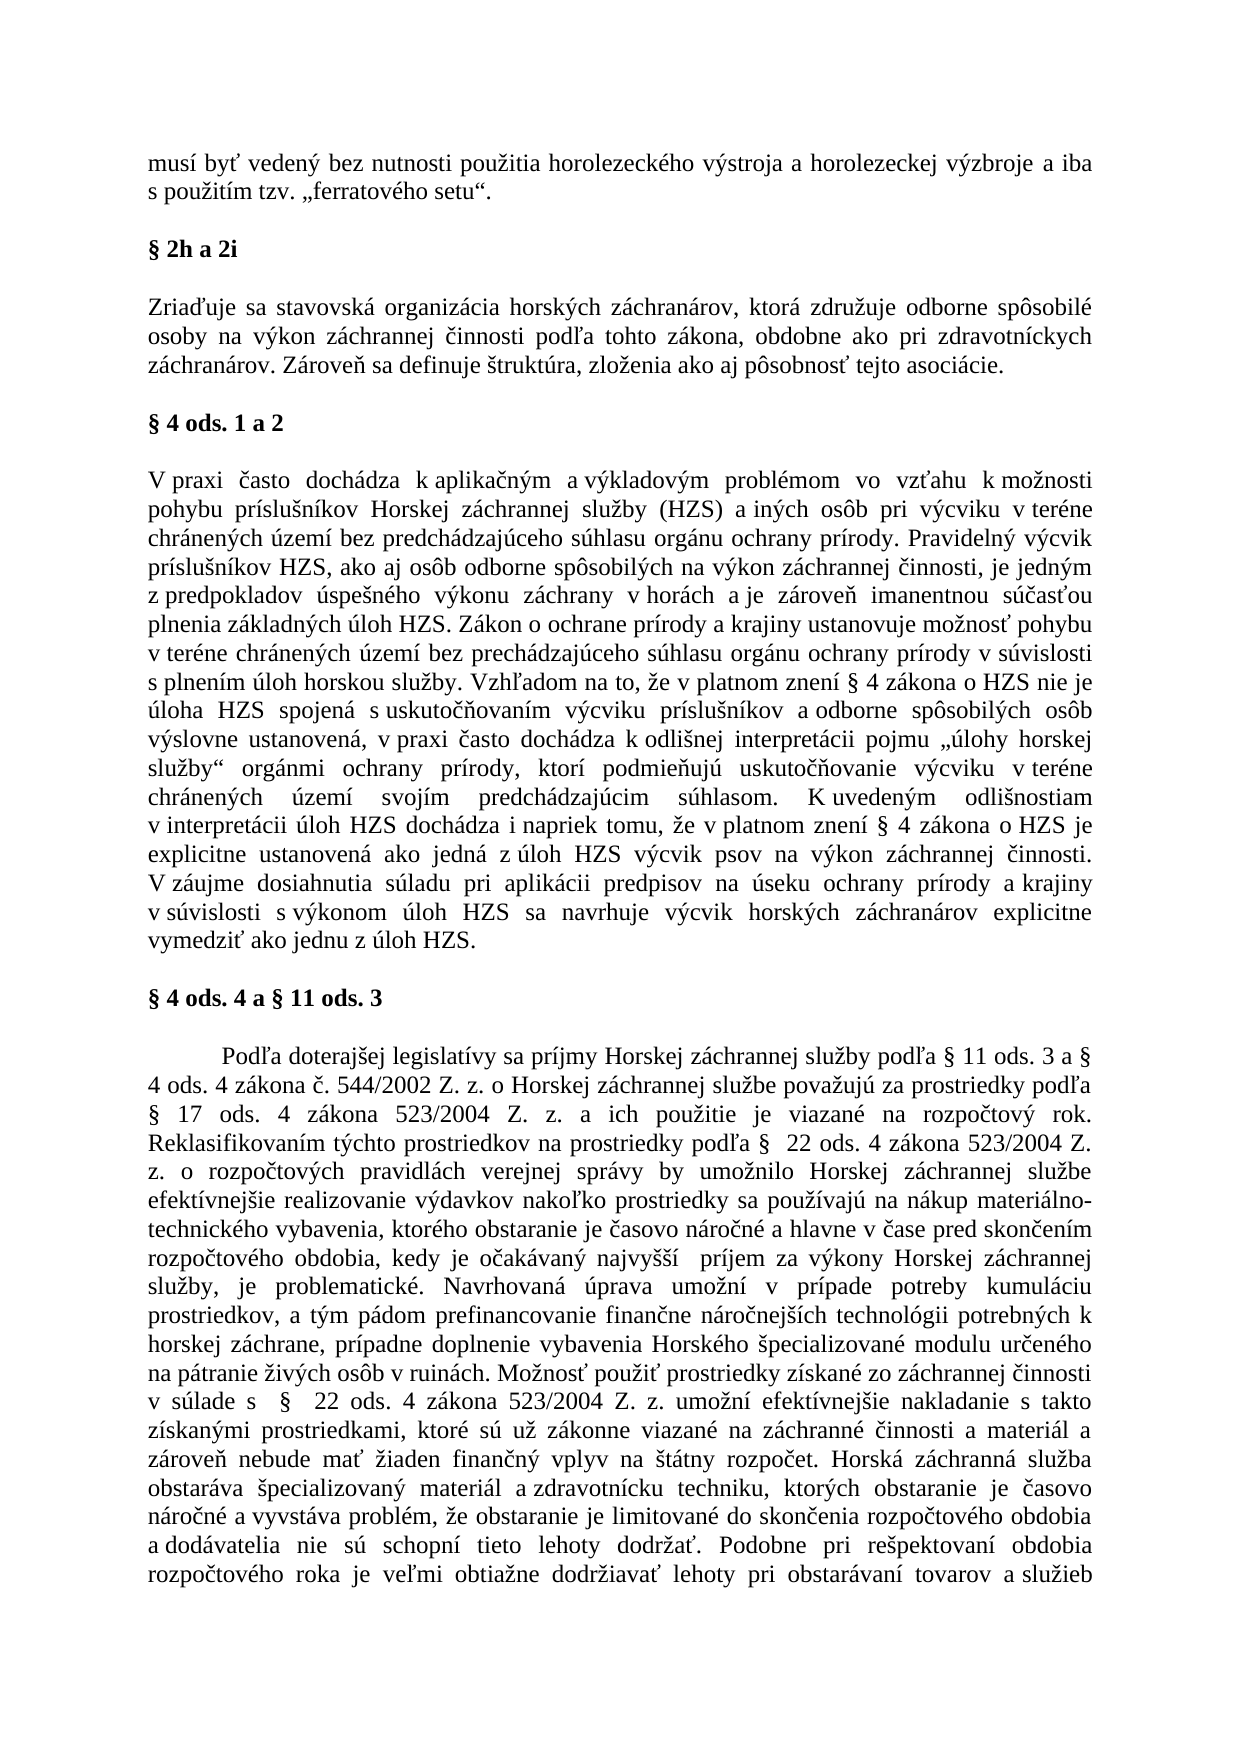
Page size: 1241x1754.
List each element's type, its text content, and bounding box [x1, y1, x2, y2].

text § 4 ods. 1 a 2 [148, 408, 1093, 436]
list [148, 148, 1093, 205]
text § 4 ods. 4 a § 11 ods. 3 [148, 983, 1093, 1012]
text V praxi často dochádza k aplikačným a výkladovým problémom vo vzťahu k možnosti pohybu príslušníkov Horskej záchrannej služby (HZS) a iných osôb pri výcviku v teréne chránených území bez predchádzajúceho súhlasu orgánu ochrany prírody. Pravidelný výcvik príslušníkov HZS, ako aj osôb odborne spôsobilých na výkon záchrannej činnosti, je jedným z predpokladov úspešného výkonu záchrany v horách a je zároveň imanentnou súčasťou plnenia základných úloh HZS. Zákon o ochrane prírody a krajiny ustanovuje možnosť pohybu v teréne chránených území bez prechádzajúceho súhlasu orgánu ochrany prírody v súvislosti s plnením úloh horskou služby. Vzhľadom na to, že v platnom znení § 4 zákona o HZS nie je úloha HZS spojená s uskutočňovaním výcviku príslušníkov a odborne spôsobilých osôb výslovne ustanovená, v praxi často dochádza k odlišnej interpretácii pojmu „úlohy horskej služby“ orgánmi ochrany prírody, ktorí podmieňujú uskutočňovanie výcviku v teréne chránených území svojím predchádzajúcim súhlasom. K uvedeným odlišnostiam v interpretácii úloh HZS dochádza i napriek tomu, že v platnom znení § 4 zákona o HZS je explicitne ustanovená ako jedná z úloh HZS výcvik psov na výkon záchrannej činnosti. V záujme dosiahnutia súladu pri aplikácii predpisov na úseku ochrany prírody a krajiny v súvislosti s výkonom úloh HZS sa navrhuje výcvik horských záchranárov explicitne vymedziť ako jednu z úloh HZS. [148, 466, 1093, 954]
list Zriaďuje sa stavovská organizácia horských záchranárov, ktorá združuje odborne spôsobilé osoby na výkon záchrannej činnosti podľa tohto zákona, obdobne ako pri zdravotníckych záchranárov. Zároveň sa definuje štruktúra, zloženia ako aj pôsobnosť tejto asociácie. [148, 292, 1093, 378]
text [148, 1041, 1093, 1588]
text § 2h a 2i [148, 234, 1093, 263]
